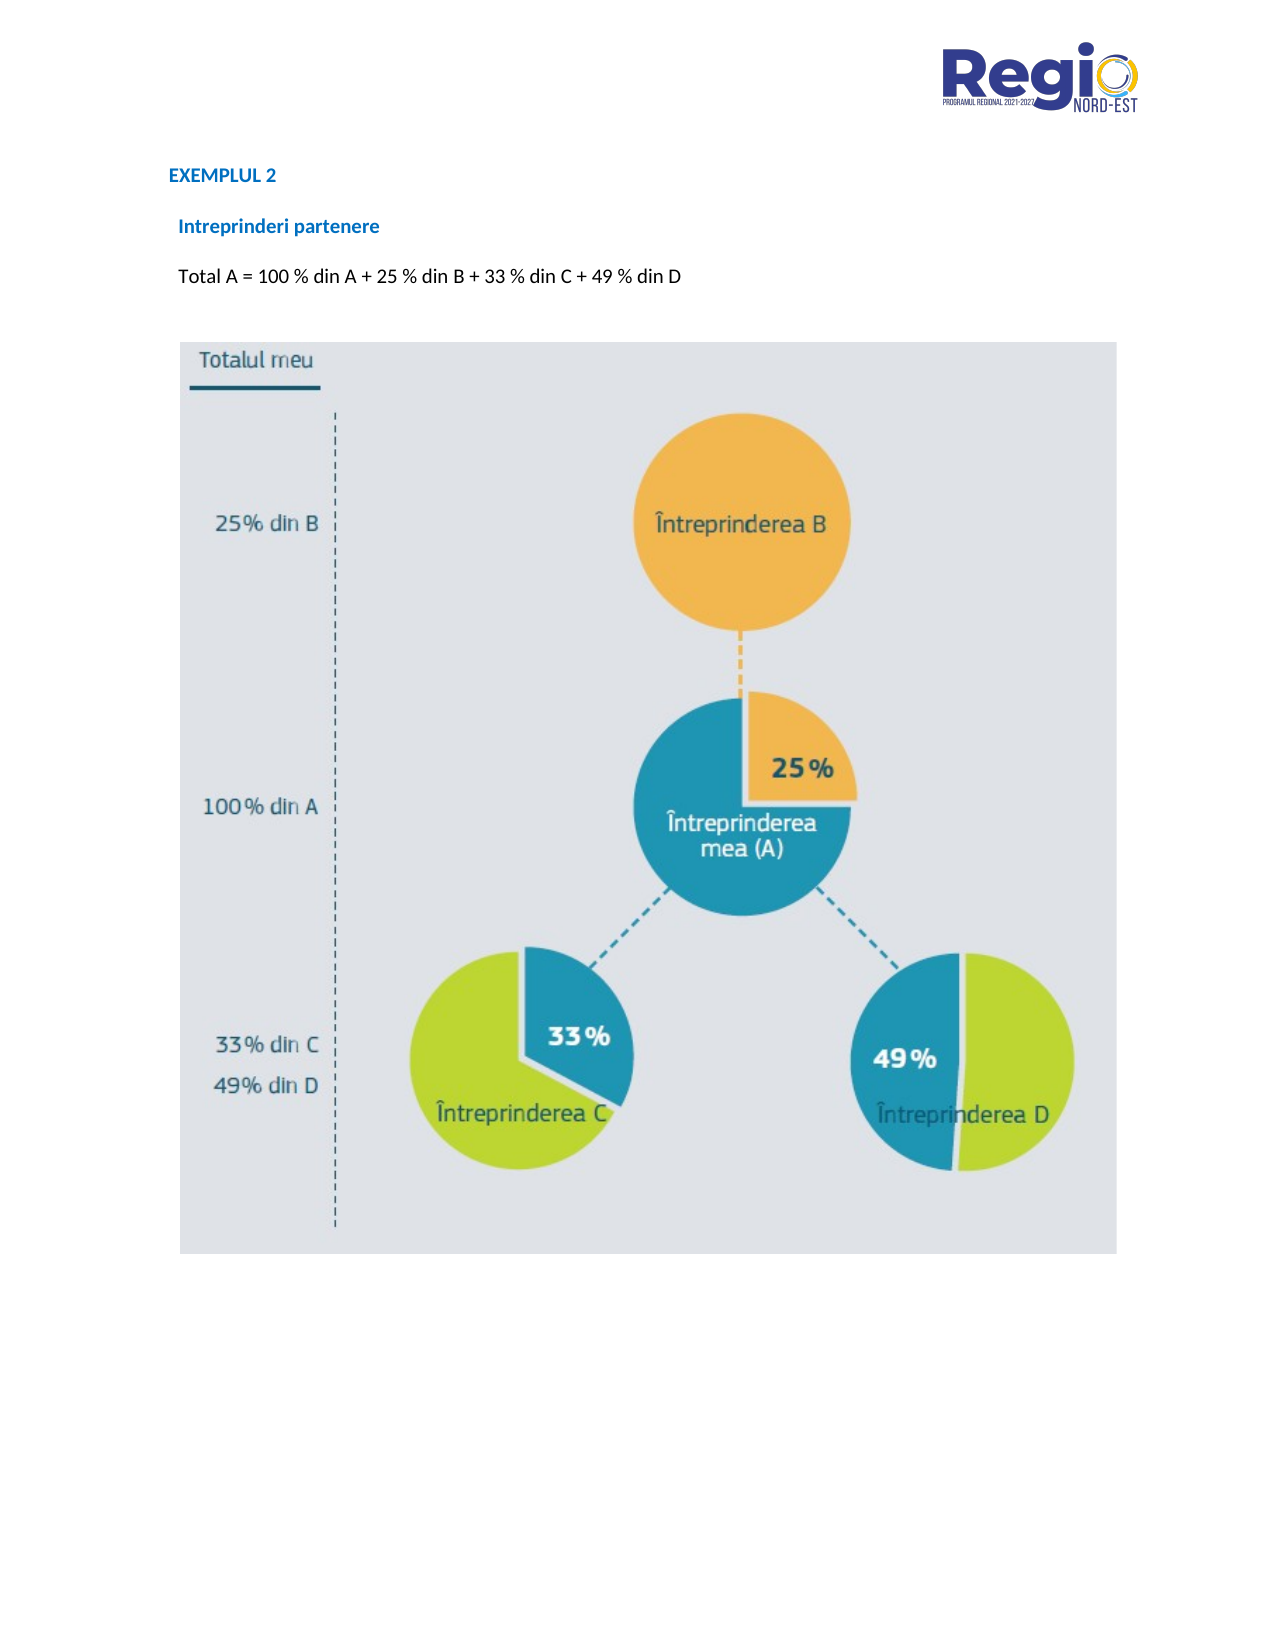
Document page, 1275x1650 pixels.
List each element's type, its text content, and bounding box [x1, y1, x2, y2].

text Total A = 100 % din A + 25 % din B + 33 % din C + 49 % din D [178, 263, 1144, 289]
picture [180, 342, 1117, 1254]
text Intreprinderi partenere [178, 213, 1144, 238]
picture [939, 37, 1142, 116]
subtitle EXEMPLUL 2 [169, 162, 1144, 188]
